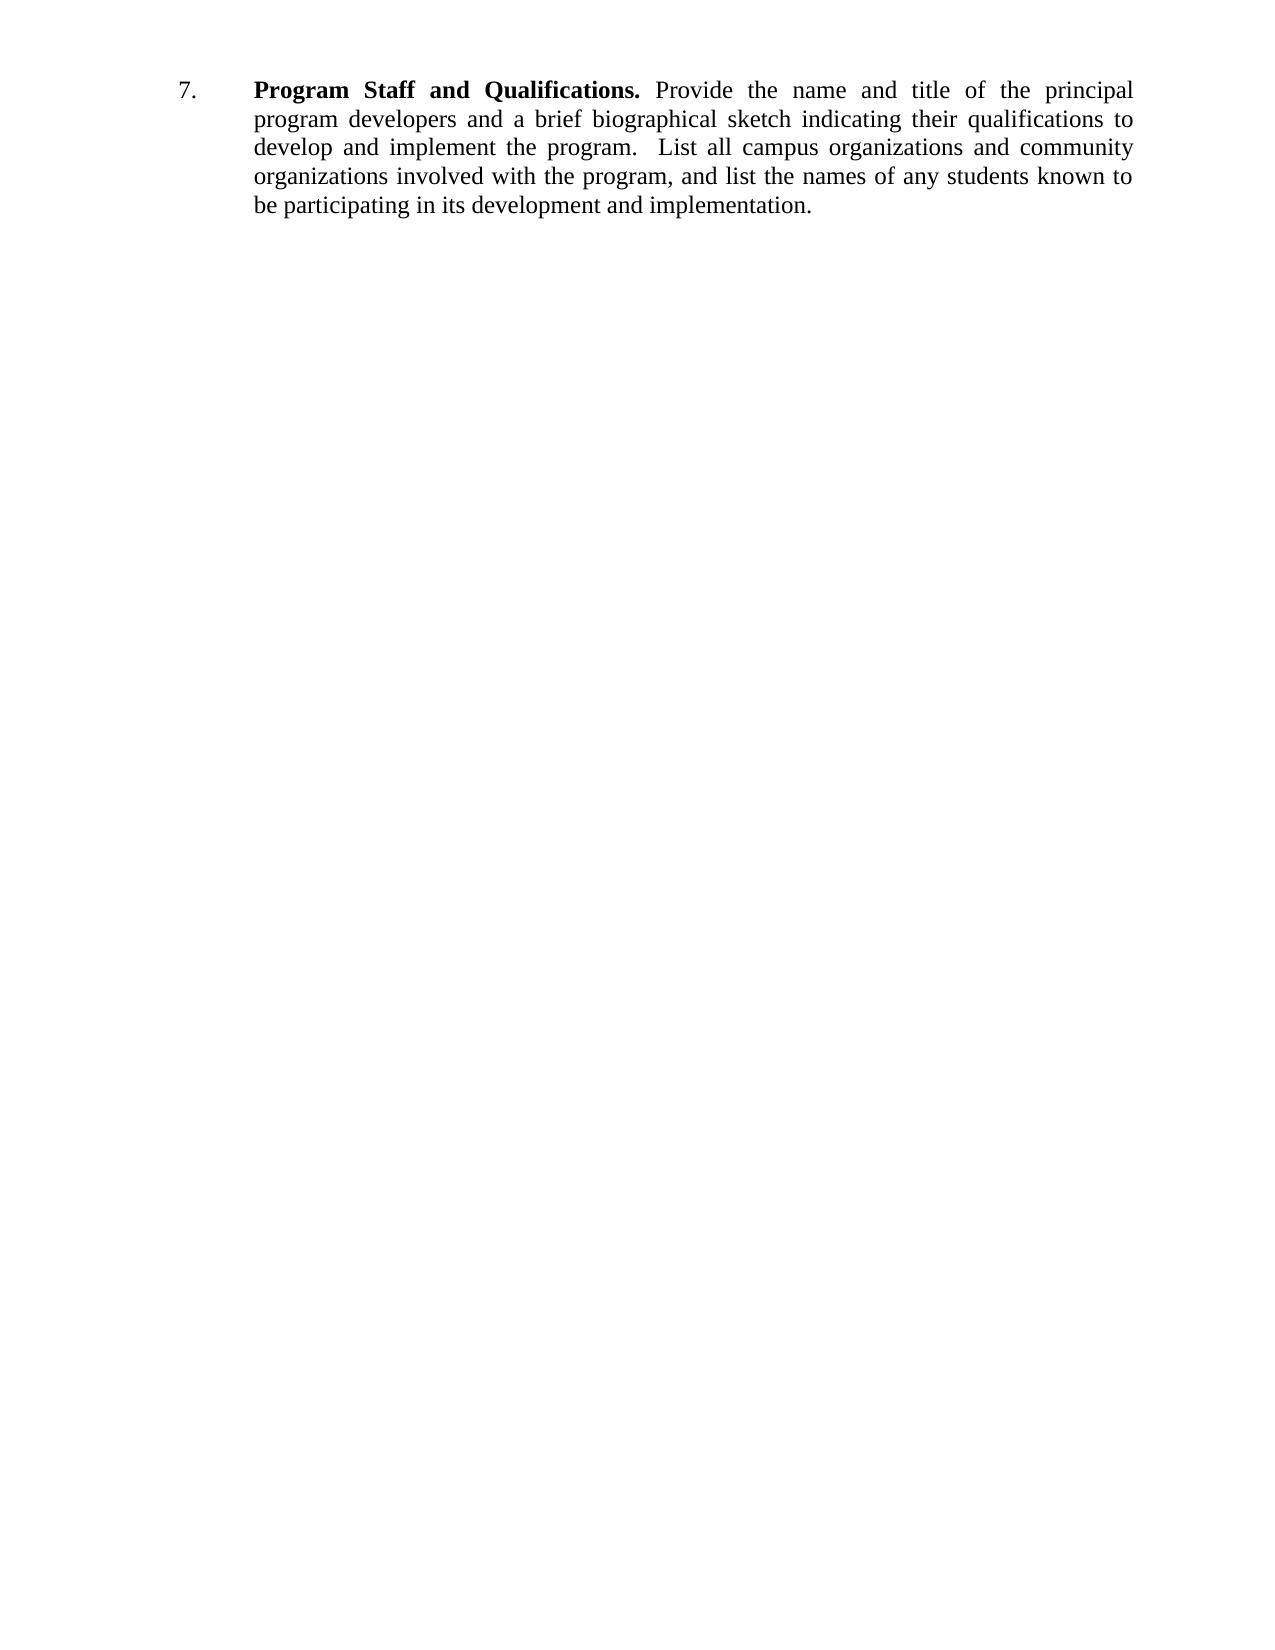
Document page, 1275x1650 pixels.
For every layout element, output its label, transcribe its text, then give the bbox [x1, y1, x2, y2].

list Program Staff and Qualifications. Provide the name and title of the principal program developers and a brief biographical sketch indicating their qualifications to develop and implement the program. List all campus organizations and community organizations involved with the program, and list the names of any students known to be participating in its development and implementation. [178, 75, 1134, 219]
